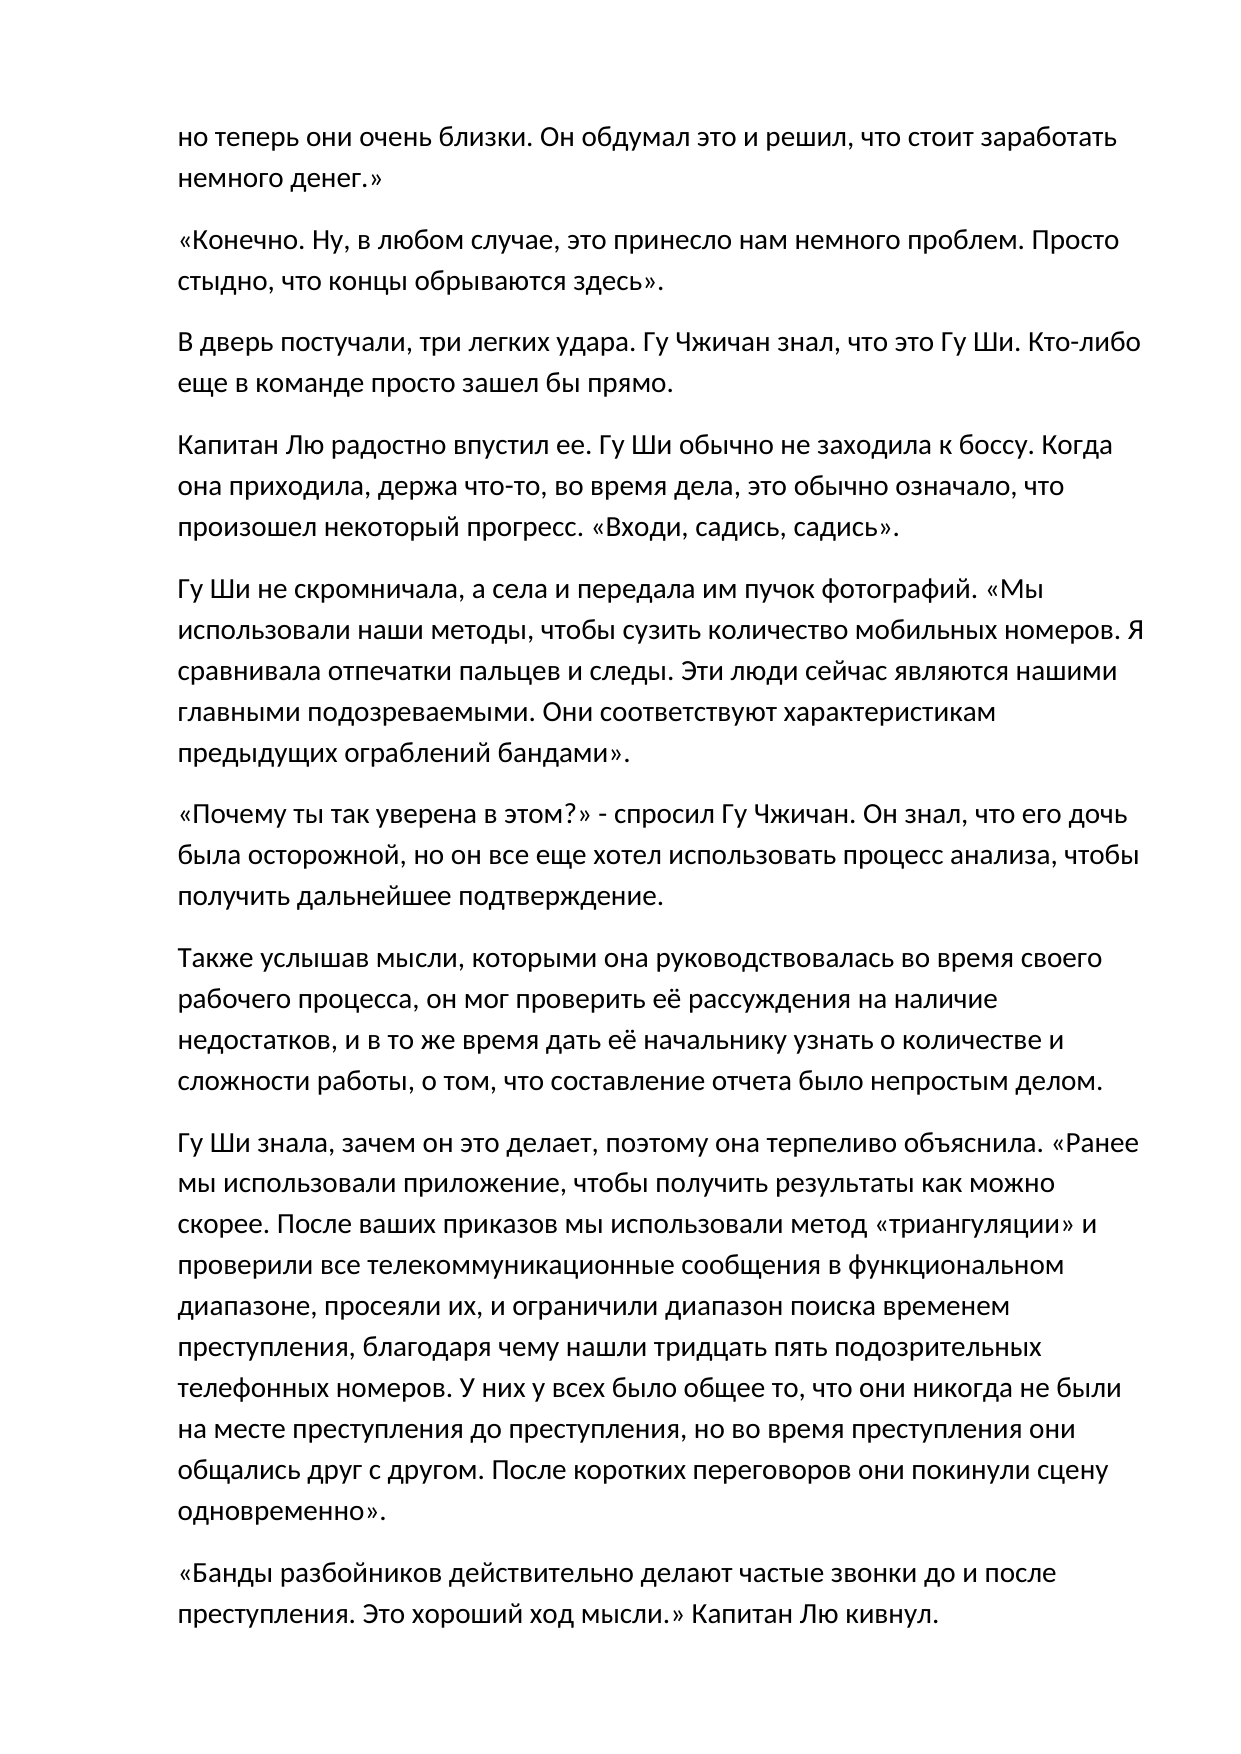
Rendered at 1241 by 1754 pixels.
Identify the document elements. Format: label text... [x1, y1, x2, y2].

text Гу Ши знала, зачем он это делает, поэтому она терпеливо объяснила. «Ранее мы использовали приложение, чтобы получить результаты как можно скорее. После ваших приказов мы использовали метод «триангуляции» и проверили все телекоммуникационные сообщения в функциональном диапазоне, просеяли их, и ограничили диапазон поиска временем преступления, благодаря чему нашли тридцать пять подозрительных телефонных номеров. У них у всех было общее то, что они никогда не были на месте преступления до преступления, но во время преступления они общались друг с другом. После коротких переговоров они покинули сцену одновременно». [177, 1124, 1152, 1528]
text «Банды разбойников действительно делают частые звонки до и после преступления. Это хороший ход мысли.» Капитан Лю кивнул. [177, 1554, 1152, 1630]
text Также услышав мысли, которыми она руководствовалась во время своего рабочего процесса, он мог проверить её рассуждения на наличие недостатков, и в то же время дать её начальнику узнать о количестве и сложности работы, о том, что составление отчета было непростым делом. [177, 939, 1152, 1097]
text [177, 118, 1152, 195]
text Капитан Лю радостно впустил ее. Гу Ши обычно не заходила к боссу. Когда она приходила, держа что-то, во время дела, это обычно означало, что произошел некоторый прогресс. «Входи, садись, садись». [177, 426, 1152, 544]
text «Почему ты так уверена в этом?» - спросил Гу Чжичан. Он знал, что его дочь была осторожной, но он все еще хотел использовать процесс анализа, чтобы получить дальнейшее подтверждение. [177, 795, 1152, 913]
text Гу Ши не скромничала, а села и передала им пучок фотографий. «Мы использовали наши методы, чтобы сузить количество мобильных номеров. Я сравнивала отпечатки пальцев и следы. Эти люди сейчас являются нашими главными подозреваемыми. Они соответствуют характеристикам предыдущих ограблений бандами». [177, 570, 1152, 769]
text В дверь постучали, три легких удара. Гу Чжичан знал, что это Гу Ши. Кто-либо еще в команде просто зашел бы прямо. [177, 323, 1152, 400]
text «Конечно. Ну, в любом случае, это принесло нам немного проблем. Просто стыдно, что концы обрываются здесь». [177, 221, 1152, 297]
